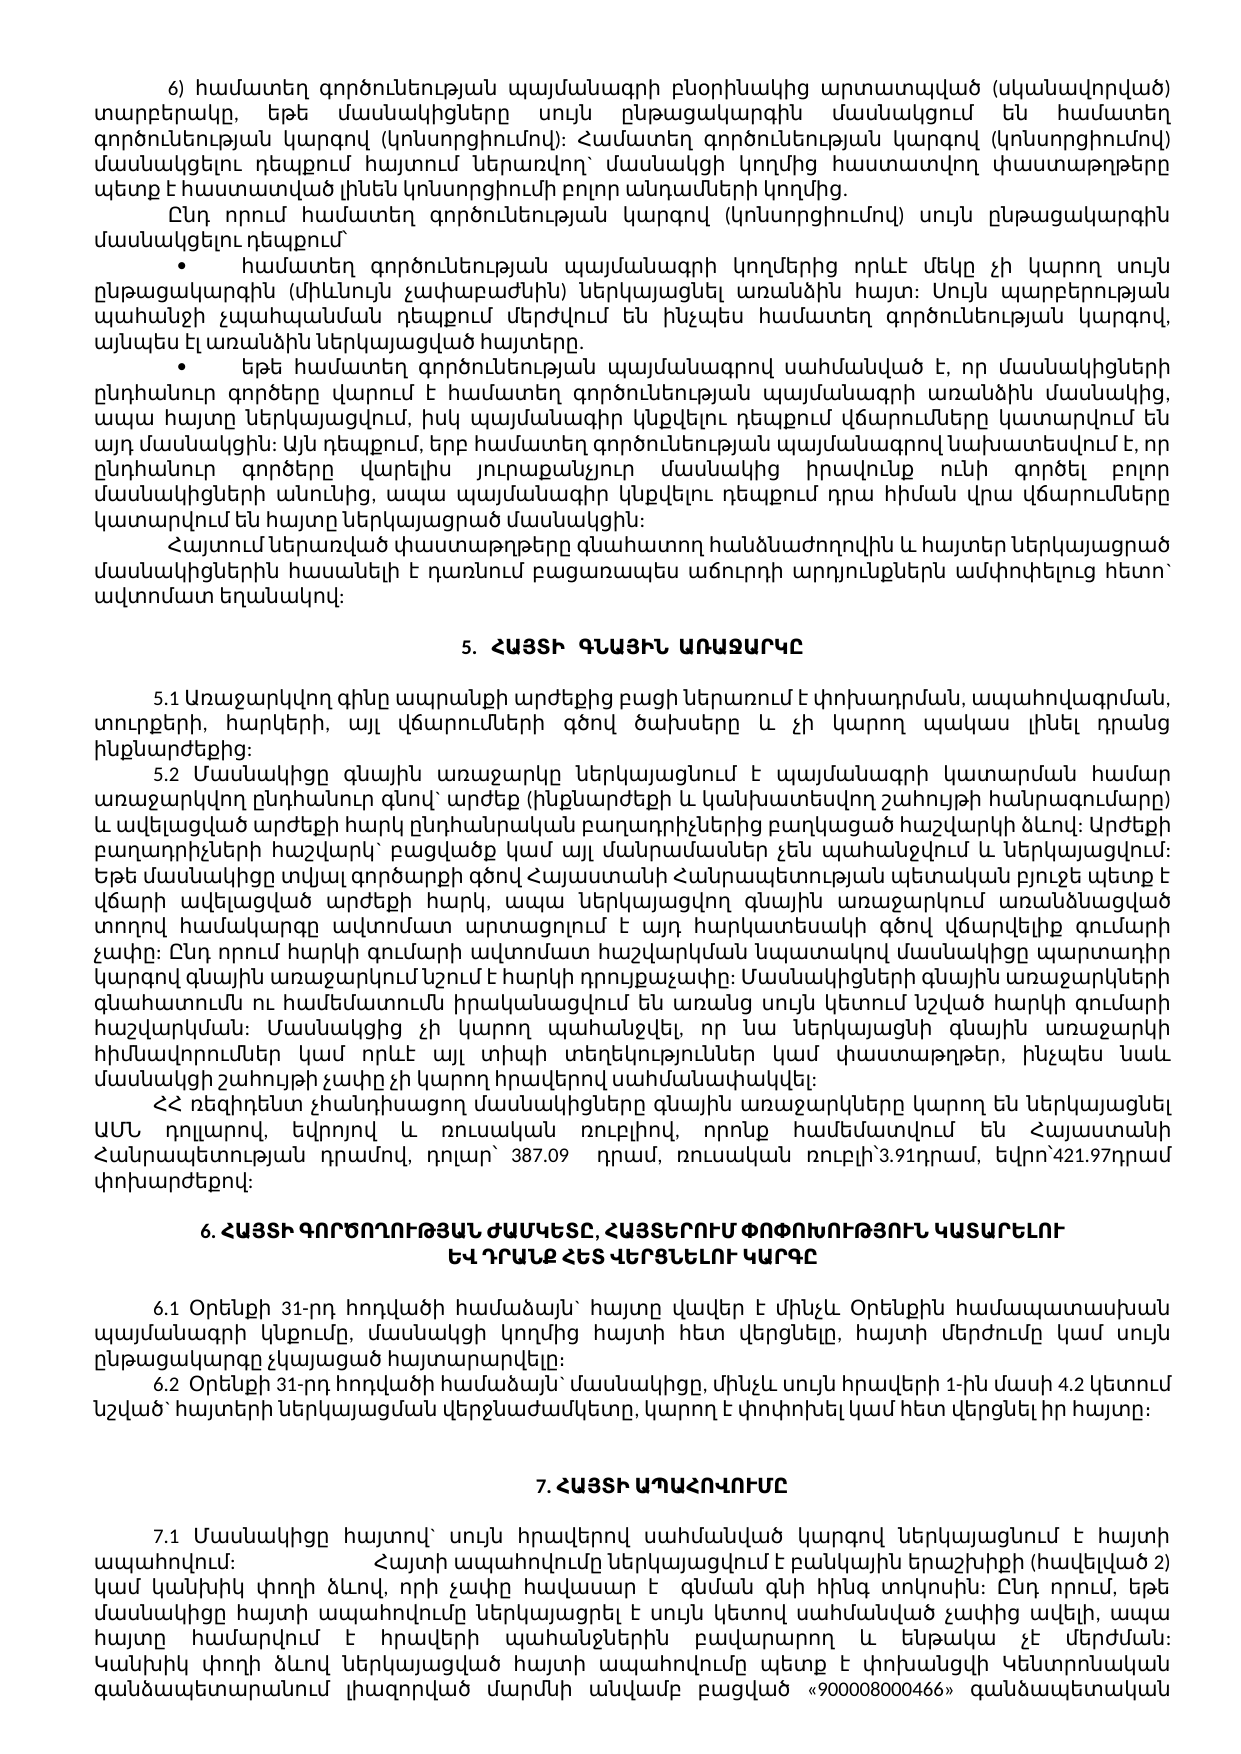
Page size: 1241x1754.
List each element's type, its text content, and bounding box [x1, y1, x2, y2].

text 5. ՀԱՅՏԻ ԳՆԱՅԻՆ ԱՌԱՋԱՐԿԸ [94, 634, 1171, 659]
text Հայտում ներառված փաստաթղթերը գնահատող հանձնաժողովին և հայտեր ներկայացրած մասնակիցներին հասանելի է դառնում բացառապես աճուրդի արդյունքներն ամփոփելուց հետո` ավտոմատ եղանակով: [94, 532, 1171, 609]
list համատեղ գործունեության պայմանագրի կողմերից որևէ մեկը չի կարող սույն ընթացակարգին (միևնույն չափաբաժնին) ներկայացնել առանձին հայտ: Սույն պարբերության պահանջի չպահպանման դեպքում մերժվում են ինչպես համատեղ գործունեության կարգով, այնպես էլ առանձին ներկայացված հայտերը. [94, 253, 1171, 354]
text 5.2 Մասնակիցը գնային առաջարկը ներկայացնում է պայմանագրի կատարման համար առաջարկվող ընդհանուր գնով` արժեք (ինքնարժեքի և կանխատեսվող շահույթի հանրագումարը) և ավելացված արժեքի հարկ ընդհանրական բաղադրիչներից բաղկացած հաշվարկի ձևով: Արժեքի բաղադրիչների հաշվարկ` բացվածք կամ այլ մանրամասներ չեն պահանջվում և ներկայացվում: Եթե մասնակիցը տվյալ գործարքի գծով Հայաստանի Հանրապետության պետական բյուջե պետք է վճարի ավելացված արժեքի հարկ, ապա ներկայացվող գնային առաջարկում առանձնացված տողով համակարգը ավտոմատ արտացոլում է այդ հարկատեսակի գծով վճարվելիք գումարի չափը: Ընդ որում հարկի գումարի ավտոմատ հաշվարկման նպատակով մասնակիցը պարտադիր կարգով գնային առաջարկում նշում է հարկի դրույքաչափը: Մասնակիցների գնային առաջարկների գնահատումն ու համեմատումն իրականացվում են առանց սույն կետում նշված հարկի գումարի հաշվարկման: Մասնակցից չի կարող պահանջվել, որ նա ներկայացնի գնային առաջարկի հիմնավորումներ կամ որևէ այլ տիպի տեղեկություններ կամ փաստաթղթեր, ինչպես նաև մասնակցի շահույթի չափը չի կարող հրավերով սահմանափակվել: [94, 761, 1171, 1092]
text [94, 1524, 1171, 1702]
text 6. ՀԱՅՏԻ ԳՈՐԾՈՂՈՒԹՅԱՆ ԺԱՄԿԵՏԸ, ՀԱՅՏԵՐՈՒՄ ՓՈՓՈԽՈՒԹՅՈՒՆ ԿԱՏԱՐԵԼՈՒ [94, 1219, 1171, 1244]
text 6.1 Օրենքի 31-րդ հոդվածի համաձայն` հայտը վավեր է մինչև Օրենքին համապատասխան պայմանագրի կնքումը, մասնակցի կողմից հայտի հետ վերցնելը, հայտի մերժումը կամ սույն ընթացակարգը չկայացած հայտարարվելը։ [94, 1295, 1171, 1371]
list եթե համատեղ գործունեության պայմանագրով սահմանված է, որ մասնակիցների ընդհանուր գործերը վարում է համատեղ գործունեության պայմանագրի առանձին մասնակից, ապա հայտը ներկայացվում, իսկ պայմանագիր կնքվելու դեպքում վճարումները կատարվում են այդ մասնակցին: Այն դեպքում, երբ համատեղ գործունեության պայմանագրով նախատեսվում է, որ ընդհանուր գործերը վարելիս յուրաքանչյուր մասնակից իրավունք ունի գործել բոլոր մասնակիցների անունից, ապա պայմանագիր կնքվելու դեպքում դրա հիման վրա վճարումները կատարվում են հայտը ներկայացրած մասնակցին: [94, 354, 1171, 532]
text ԵՎ ԴՐԱՆՔ ՀԵՏ ՎԵՐՑՆԵԼՈՒ ԿԱՐԳԸ [94, 1244, 1171, 1269]
text 5.1 Առաջարկվող գինը ապրանքի արժեքից բացի ներառում է փոխադրման, ապահովագրման, տուրքերի, հարկերի, այլ վճարումների գծով ծախսերը և չի կարող պակաս լինել դրանց ինքնարժեքից: [94, 685, 1171, 761]
text 6) համատեղ գործունեության պայմանագրի բնօրինակից արտատպված (սկանավորված) տարբերակը, եթե մասնակիցները սույն ընթացակարգին մասնակցում են համատեղ գործունեության կարգով (կոնսորցիումով): Համատեղ գործունեության կարգով (կոնսորցիումով) մասնակցելու դեպքում հայտում ներառվող` մասնակցի կողմից հաստատվող փաստաթղթերը պետք է հաստատված լինեն կոնսորցիումի բոլոր անդամների կողմից. [94, 75, 1171, 202]
text 7. ՀԱՅՏԻ ԱՊԱՀՈՎՈՒՄԸ [94, 1473, 1171, 1498]
text 6.2 Օրենքի 31-րդ հոդվածի համաձայն` մասնակիցը, մինչև սույն հրավերի 1-ին մասի 4.2 կետում նշված` հայտերի ներկայացման վերջնաժամկետը, կարող է փոփոխել կամ հետ վերցնել իր հայտը։ [94, 1371, 1171, 1422]
text ՀՀ ռեզիդենտ չհանդիսացող մասնակիցները գնային առաջարկները կարող են ներկայացնել ԱՄՆ դոլլարով, եվրոյով և ռուսական ռուբլիով, որոնք համեմատվում են Հայաստանի Հանրապետության դրամով, դոլար՝ 387.09 դրամ, ռուսական ռուբլի՝3.91դրամ, եվրո՝421.97դրամ փոխարժեքով: [94, 1092, 1171, 1193]
text Ընդ որում համատեղ գործունեության կարգով (կոնսորցիումով) սույն ընթացակարգին մասնակցելու դեպքում՝ [94, 202, 1171, 253]
